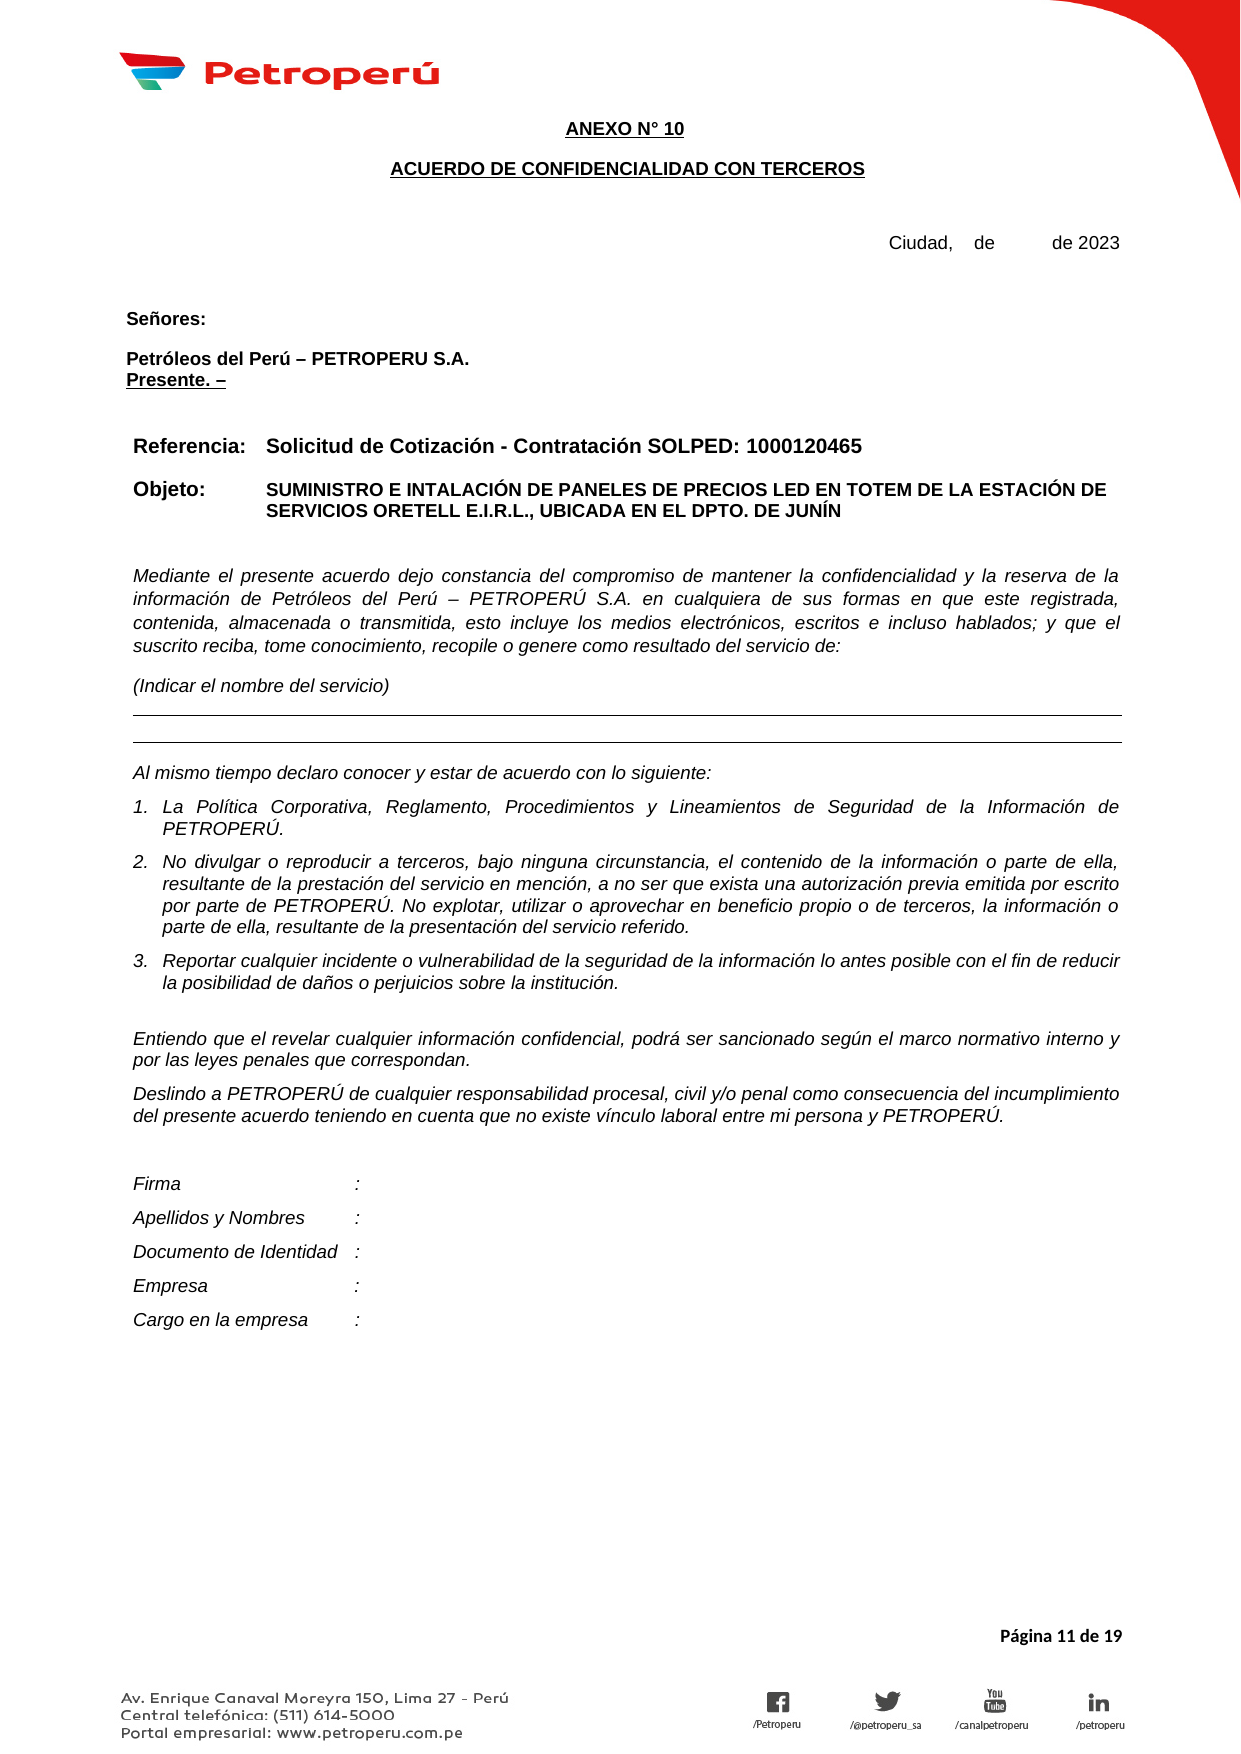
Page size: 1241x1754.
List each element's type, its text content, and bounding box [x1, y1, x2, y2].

text Mediante el presente acuerdo dejo constancia del compromiso de mantener la confidencialidad y la reserva de la información de Petróleos del Perú – PETROPERÚ S.A. en cualquiera de sus formas en que este registrada, contenida, almacenada o transmitida, esto incluye los medios electrónicos, escritos e incluso hablados; y que el suscrito reciba, tome conocimiento, recopile o genere como resultado del servicio de: [133, 565, 1122, 656]
picture [1, 0, 1241, 209]
text Señores: [126, 308, 1120, 329]
text Objeto: SUMINISTRO E INTALACIÓN DE PANELES DE PRECIOS LED EN TOTEM DE LA ESTACIÓN DE SERVICIOS ORETELL E.I.R.L., UBICADA EN EL DPTO. DE JUNÍN [133, 476, 1122, 522]
text Referencia: Solicitud de Cotización - Contratación SOLPED: 1000120465 [133, 434, 1122, 458]
text Empresa : [133, 1275, 1122, 1296]
text Al mismo tiempo declaro conocer y estar de acuerdo con lo siguiente: [103, 762, 1122, 783]
text Petróleos del Perú – PETROPERU S.A. [126, 348, 1120, 369]
text Documento de Identidad : [133, 1241, 1122, 1262]
text Firma : [133, 1173, 1122, 1194]
text Deslindo a PETROPERÚ de cualquier responsabilidad procesal, civil y/o penal como consecuencia del incumplimiento del presente acuerdo teniendo en cuenta que no existe vínculo laboral entre mi persona y PETROPERÚ. [133, 1083, 1122, 1126]
text Ciudad, de de 2023 [724, 232, 1120, 254]
text ACUERDO DE CONFIDENCIALIDAD CON TERCEROS [133, 158, 1122, 180]
text ANEXO N° 10 [133, 118, 1117, 140]
list Reportar cualquier incidente o vulnerabilidad de la seguridad de la información lo antes posible con el fin de reducir la posibilidad de daños o perjuicios sobre la institución. [133, 950, 1122, 993]
text Entiendo que el revelar cualquier información confidencial, podrá ser sancionado según el marco normativo interno y por las leyes penales que correspondan. [133, 1027, 1122, 1070]
text Presente. – [126, 369, 1120, 391]
list No divulgar o reproducir a terceros, bajo ninguna circunstancia, el contenido de la información o parte de ella, resultante de la prestación del servicio en mención, a no ser que exista una autorización previa emitida por escrito por parte de PETROPERÚ. No explotar, utilizar o aprovechar en beneficio propio o de terceros, la información o parte de ella, resultante de la presentación del servicio referido. [133, 851, 1122, 938]
text Cargo en la empresa : [133, 1309, 1122, 1330]
text Apellidos y Nombres : [133, 1207, 1122, 1228]
list La Política Corporativa, Reglamento, Procedimientos y Lineamientos de Seguridad de la Información de PETROPERÚ. [133, 796, 1122, 839]
text (Indicar el nombre del servicio) [133, 674, 1122, 696]
picture [2, 1680, 1241, 1754]
